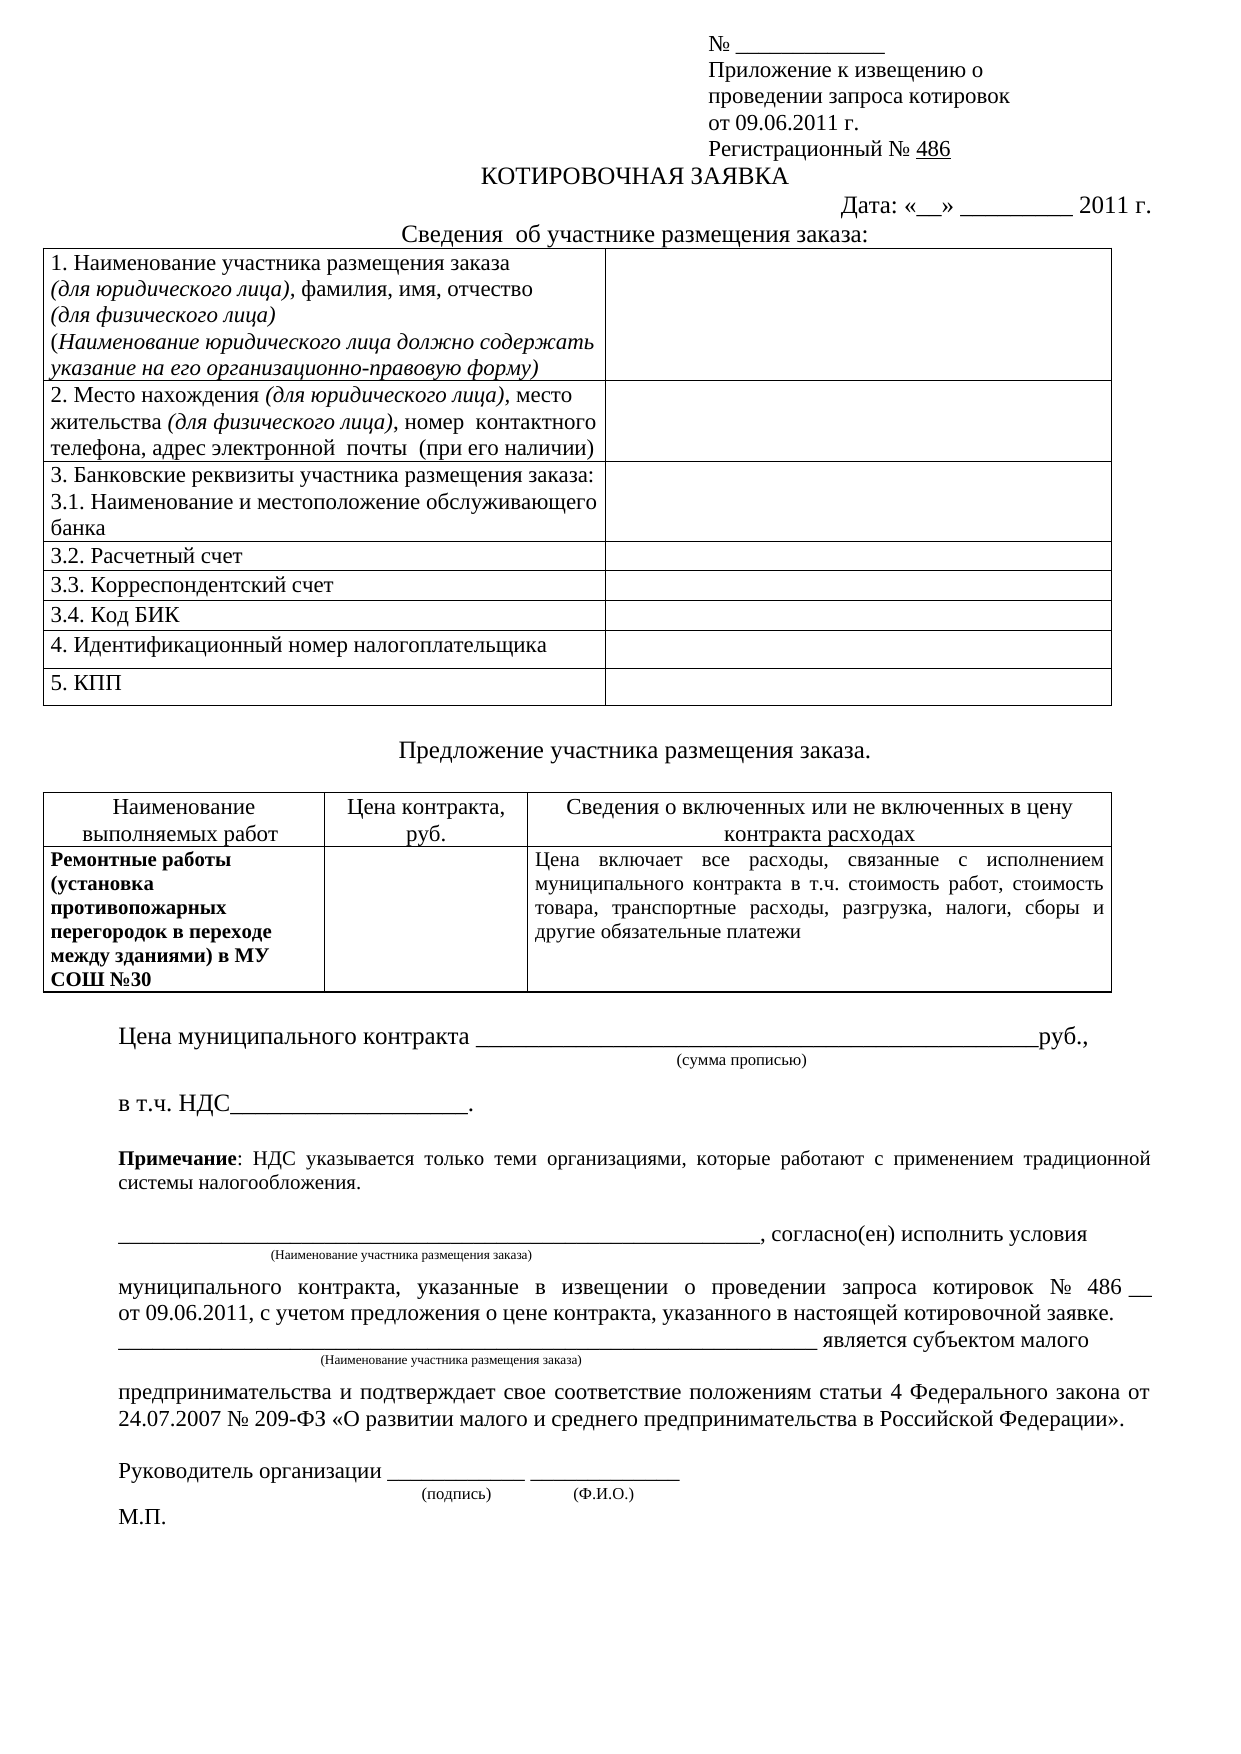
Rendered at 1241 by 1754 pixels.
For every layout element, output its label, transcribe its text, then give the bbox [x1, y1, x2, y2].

text (Наименование участника размещения заказа) [118, 1352, 1152, 1378]
table_cell 3.2. Расчетный счет [44, 542, 605, 570]
text от 09.06.2011 г. [708, 109, 1152, 135]
table_cell [606, 571, 1111, 600]
text Сведения об участнике размещения заказа: [118, 219, 1152, 248]
text Регистрационный № 486 [708, 135, 1152, 161]
table_header 1. Наименование участника размещения заказа (для юридического лица), фамилия, имя, отчество (для физического лица) (Наименование юридического лица должно содержать указание на его организационно-правовую форму) [44, 249, 605, 380]
text Предложение участника размещения заказа. [118, 735, 1152, 763]
table_cell 2. Место нахождения (для юридического лица), место жительства (для физического лица), номер контактного телефона, адрес электронной почты (при его наличии) [44, 381, 605, 461]
table_cell 5. КПП [44, 669, 605, 705]
table_cell 3.3. Корреспондентский счет [44, 571, 605, 600]
table_cell Ремонтные работы (установка противопожарных перегородок в переходе между зданиями) в МУ СОШ №30 [44, 847, 324, 991]
table_cell [325, 847, 527, 991]
table_cell 3.4. Код БИК [44, 601, 605, 630]
text в т.ч. НДС___________________. [118, 1088, 1152, 1117]
text (сумма прописью) [118, 1050, 1152, 1069]
table_header Цена контракта, руб. [325, 793, 527, 846]
table_cell [606, 631, 1111, 667]
text № _____________ [708, 29, 1152, 56]
text (Наименование участника размещения заказа) [118, 1247, 1152, 1273]
table_cell [606, 462, 1111, 541]
table_cell [606, 669, 1111, 705]
text предпринимательства и подтверждает свое соответствие положениям статьи 4 Федерального закона от 24.07.2007 № 209-ФЗ «О развитии малого и среднего предпринимательства в Российской Федерации». [118, 1378, 1152, 1431]
text проведении запроса котировок [708, 82, 1152, 109]
text Приложение к извещению о [708, 56, 1152, 82]
table_cell Цена включает все расходы, связанные с исполнением муниципального контракта в т.ч. стоимость работ, стоимость товара, транспортные расходы, разгрузка, налоги, сборы и другие обязательные платежи [528, 847, 1111, 991]
table_cell 4. Идентификационный номер налогоплательщика [44, 631, 605, 667]
table_header [606, 249, 1111, 380]
text М.П. [118, 1503, 1152, 1529]
table_cell [606, 542, 1111, 570]
text Руководитель организации ____________ _____________ [118, 1457, 1152, 1484]
table_header Наименование выполняемых работ [44, 793, 324, 846]
text муниципального контракта, указанные в извещении о проведении запроса котировок № 486 __ от 09.06.2011, с учетом предложения о цене контракта, указанного в настоящей котировочной заявке. [118, 1273, 1152, 1326]
text Примечание: НДС указывается только теми организациями, которые работают с применением традиционной системы налогообложения. [118, 1146, 1152, 1194]
text Цена муниципального контракта _____________________________________________руб., [118, 1021, 1152, 1050]
table_cell 3. Банковские реквизиты участника размещения заказа: 3.1. Наименование и местоположение обслуживающего банка [44, 462, 605, 541]
text ________________________________________________________, согласно(ен) исполнить условия [118, 1220, 1152, 1247]
text _____________________________________________________________ является субъектом малого [118, 1326, 1152, 1352]
text (подпись) (Ф.И.О.) [118, 1484, 1152, 1503]
table_cell [606, 381, 1111, 461]
text КОТИРОВОЧНАЯ ЗАЯВКА [118, 161, 1152, 190]
table_cell [606, 601, 1111, 630]
text Дата: «__» _________ . [118, 190, 1152, 219]
table_header Сведения о включенных или не включенных в цену контракта расходах [528, 793, 1111, 846]
